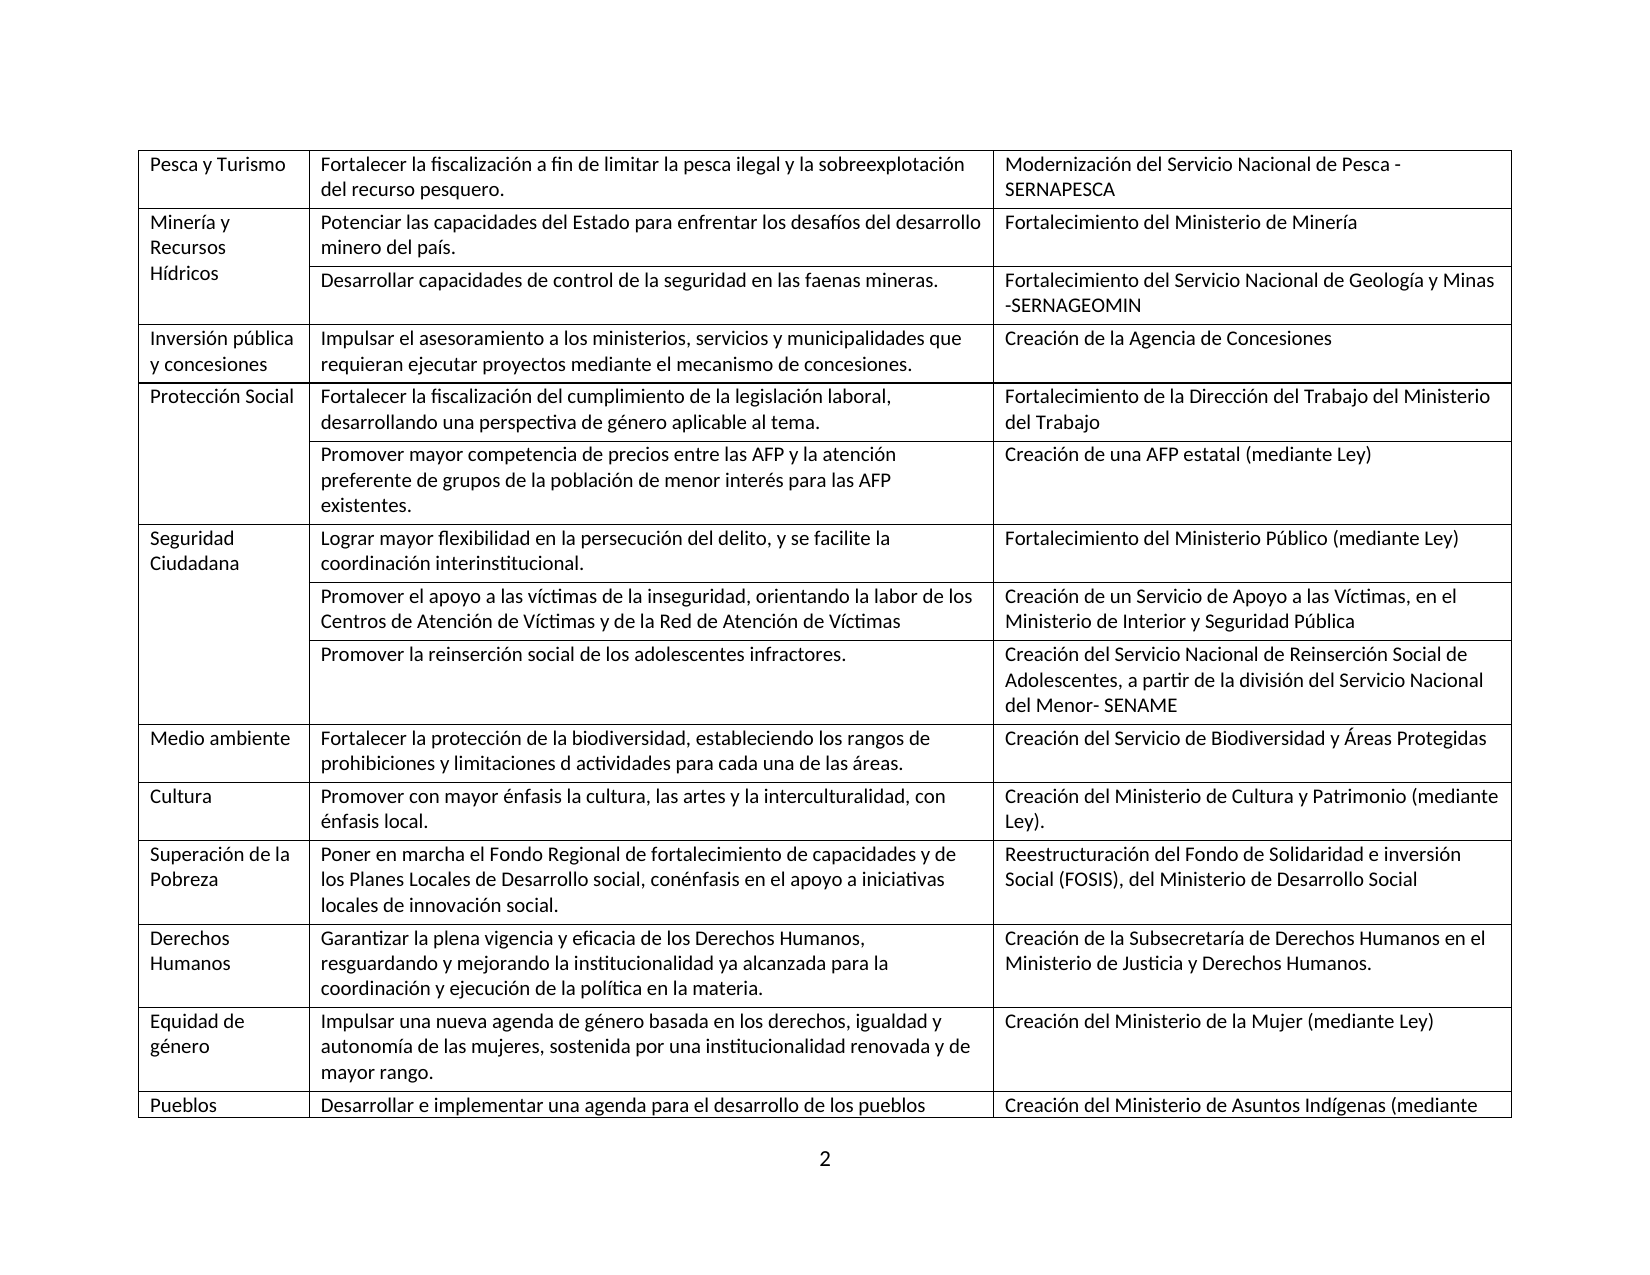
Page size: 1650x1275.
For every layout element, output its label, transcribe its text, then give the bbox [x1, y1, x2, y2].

table_cell Poner en marcha el Fondo Regional de fortalecimiento de capacidades y de los Planes Locales de Desarrollo social, conénfasis en el apoyo a iniciativas locales de innovación social. [310, 841, 993, 924]
table_cell Impulsar una nueva agenda de género basada en los derechos, igualdad y autonomía de las mujeres, sostenida por una institucionalidad renovada y de mayor rango. [310, 1008, 993, 1091]
table_cell Inversión pública y concesiones [139, 325, 309, 382]
table_cell Modernización del Servicio Nacional de Pesca -SERNAPESCA [994, 151, 1511, 208]
table_cell Promover la reinserción social de los adolescentes infractores. [310, 641, 993, 724]
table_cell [310, 1092, 993, 1117]
table_cell Fortalecimiento de la Dirección del Trabajo del Ministerio del Trabajo [994, 384, 1511, 441]
table_cell Lograr mayor flexibilidad en la persecución del delito, y se facilite la coordinación interinstitucional. [310, 525, 993, 582]
table_cell Fortalecer la fiscalización del cumplimiento de la legislación laboral, desarrollando una perspectiva de género aplicable al tema. [310, 384, 993, 441]
table_cell Creación del Servicio Nacional de Reinserción Social de Adolescentes, a partir de la división del Servicio Nacional del Menor- SENAME [994, 641, 1511, 724]
table_cell Promover el apoyo a las víctimas de la inseguridad, orientando la labor de los Centros de Atención de Víctimas y de la Red de Atención de Víctimas [310, 583, 993, 640]
table_cell Pesca y Turismo [139, 151, 309, 208]
table_cell Creación del Servicio de Biodiversidad y Áreas Protegidas [994, 725, 1511, 782]
table_cell Promover con mayor énfasis la cultura, las artes y la interculturalidad, con énfasis local. [310, 783, 993, 840]
table_cell Fortalecer la protección de la biodiversidad, estableciendo los rangos de prohibiciones y limitaciones d actividades para cada una de las áreas. [310, 725, 993, 782]
table_cell Superación de la Pobreza [139, 841, 309, 924]
table_cell Fortalecimiento del Ministerio de Minería [994, 209, 1511, 266]
table_cell Desarrollar capacidades de control de la seguridad en las faenas mineras. [310, 267, 993, 324]
table_cell Impulsar el asesoramiento a los ministerios, servicios y municipalidades que requieran ejecutar proyectos mediante el mecanismo de concesiones. [310, 325, 993, 382]
table_cell Garantizar la plena vigencia y eficacia de los Derechos Humanos, resguardando y mejorando la institucionalidad ya alcanzada para la coordinación y ejecución de la política en la materia. [310, 925, 993, 1007]
table_cell Creación del Ministerio de la Mujer (mediante Ley) [994, 1008, 1511, 1091]
table_cell Derechos Humanos [139, 925, 309, 1007]
table_cell Fortalecimiento del Servicio Nacional de Geología y Minas -SERNAGEOMIN [994, 267, 1511, 324]
table_cell Fortalecimiento del Ministerio Público (mediante Ley) [994, 525, 1511, 582]
table_cell Creación de la Subsecretaría de Derechos Humanos en el Ministerio de Justicia y Derechos Humanos. [994, 925, 1511, 1007]
table_cell Creación del Ministerio de Cultura y Patrimonio (mediante Ley). [994, 783, 1511, 840]
table_cell Equidad de género [139, 1008, 309, 1091]
table_cell Pueblos indígenas [139, 1092, 309, 1117]
table_cell Creación de una AFP estatal (mediante Ley) [994, 442, 1511, 524]
table_cell Reestructuración del Fondo de Solidaridad e inversión Social (FOSIS), del Ministerio de Desarrollo Social [994, 841, 1511, 924]
table_cell Minería y Recursos Hídricos [139, 209, 309, 324]
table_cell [994, 1092, 1511, 1117]
table_cell Medio ambiente [139, 725, 309, 782]
table_cell Promover mayor competencia de precios entre las AFP y la atención preferente de grupos de la población de menor interés para las AFP existentes. [310, 442, 993, 524]
table_cell Cultura [139, 783, 309, 840]
table_cell Potenciar las capacidades del Estado para enfrentar los desafíos del desarrollo minero del país. [310, 209, 993, 266]
table_cell Seguridad Ciudadana [139, 525, 309, 724]
table_cell Fortalecer la fiscalización a fin de limitar la pesca ilegal y la sobreexplotación del recurso pesquero. [310, 151, 993, 208]
table_cell Creación de la Agencia de Concesiones [994, 325, 1511, 382]
table_cell Protección Social [139, 384, 309, 524]
table_cell Creación de un Servicio de Apoyo a las Víctimas, en el Ministerio de Interior y Seguridad Pública [994, 583, 1511, 640]
